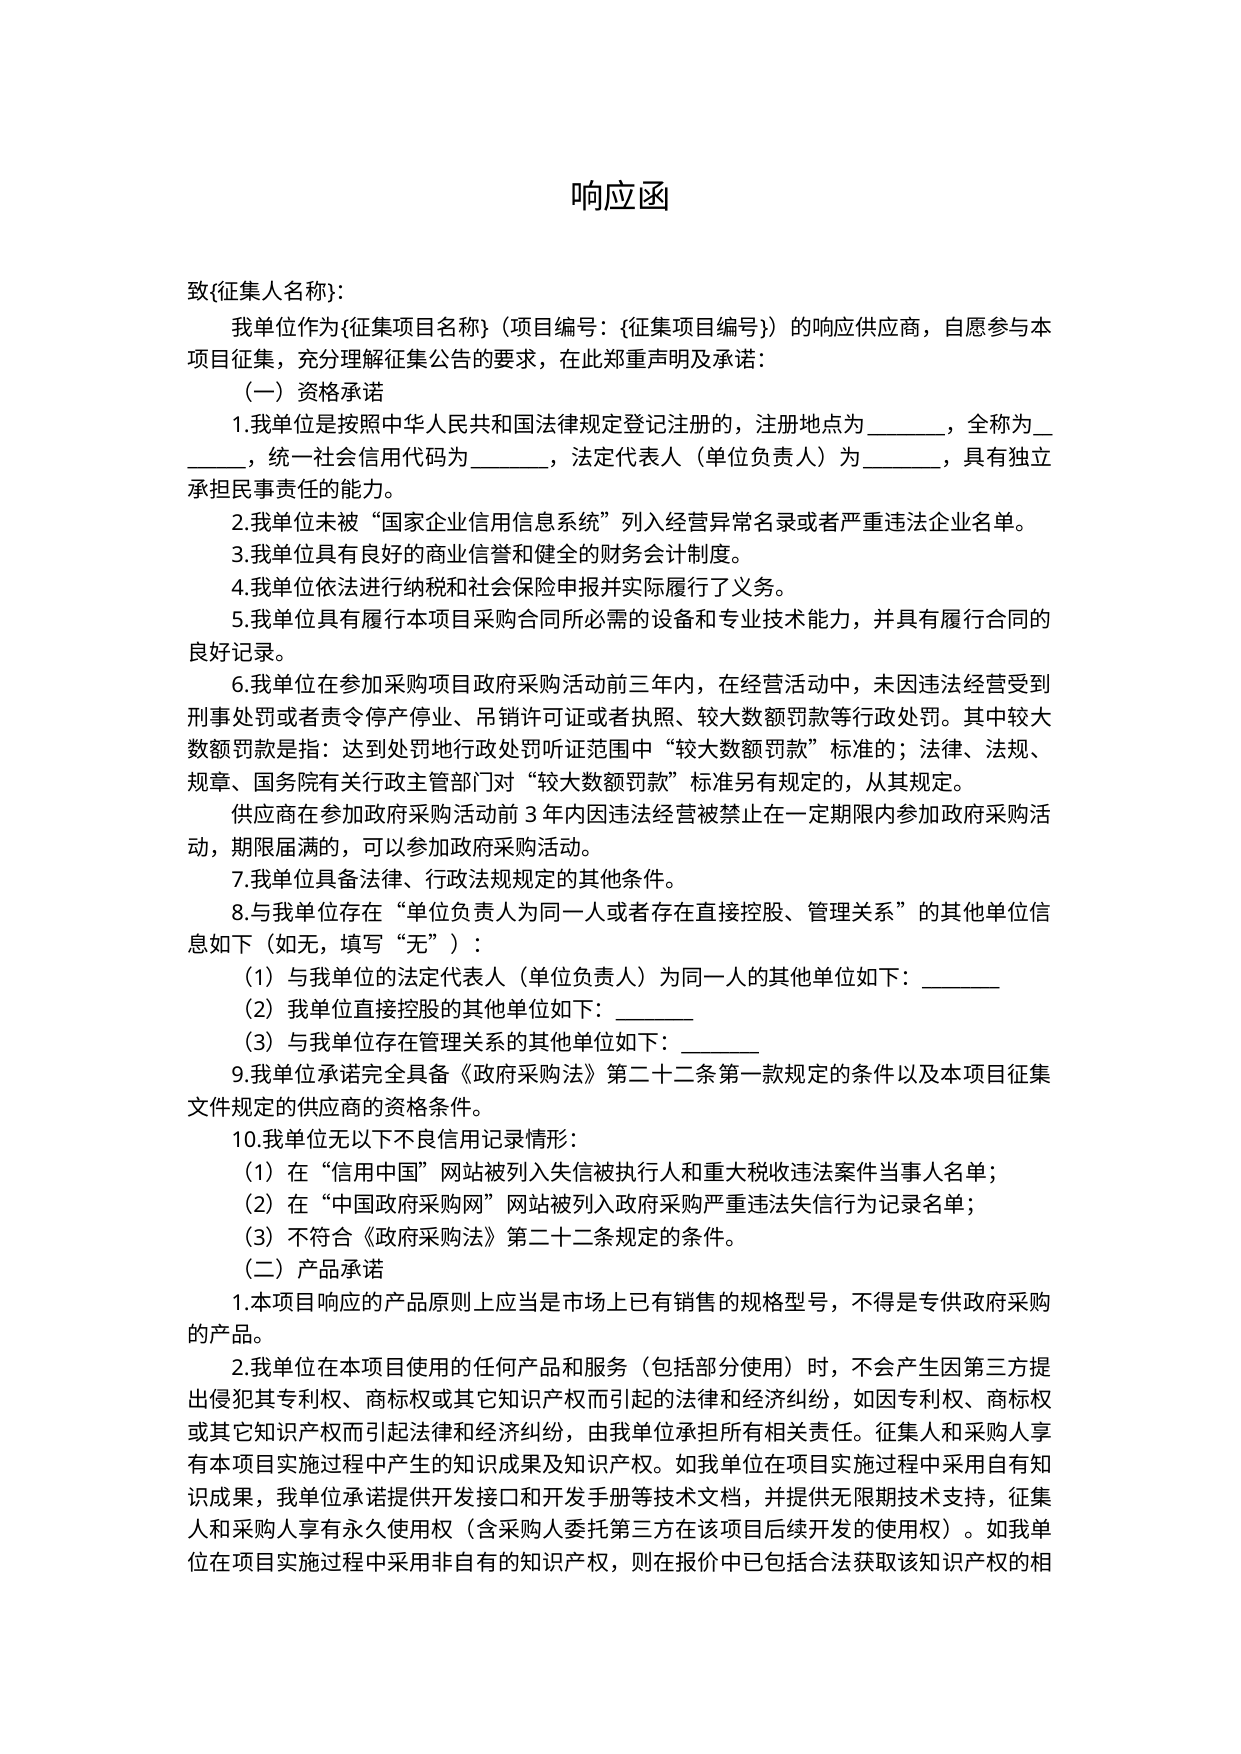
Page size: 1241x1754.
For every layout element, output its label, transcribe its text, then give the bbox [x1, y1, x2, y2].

list （一）资格承诺 [187, 374, 1053, 407]
list 5.我单位具有履行本项目采购合同所必需的设备和专业技术能力，并具有履行合同的良好记录。 [187, 602, 1053, 667]
list （2）在“中国政府采购网”网站被列入政府采购严重违法失信行为记录名单； [187, 1187, 1053, 1219]
list 我单位作为{征集项目名称}（项目编号：{征集项目编号}）的响应供应商，自愿参与本项目征集，充分理解征集公告的要求，在此郑重声明及承诺： [187, 309, 1053, 374]
list 9.我单位承诺完全具备《政府采购法》第二十二条第一款规定的条件以及本项目征集文件规定的供应商的资格条件。 [187, 1057, 1053, 1122]
list 6.我单位在参加采购项目政府采购活动前三年内，在经营活动中，未因违法经营受到刑事处罚或者责令停产停业、吊销许可证或者执照、较大数额罚款等行政处罚。其中较大数额罚款是指：达到处罚地行政处罚听证范围中“较大数额罚款”标准的；法律、法规、规章、国务院有关行政主管部门对“较大数额罚款”标准另有规定的，从其规定。 [187, 667, 1053, 797]
text 致{征集人名称}： [187, 259, 1053, 309]
list 8.与我单位存在“单位负责人为同一人或者存在直接控股、管理关系”的其他单位信息如下（如无，填写“无”）： [187, 894, 1053, 959]
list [187, 1349, 1053, 1577]
list 2.我单位未被“国家企业信用信息系统”列入经营异常名录或者严重违法企业名单。 [187, 504, 1053, 537]
list （2）我单位直接控股的其他单位如下：________ [187, 992, 1053, 1024]
list （3）与我单位存在管理关系的其他单位如下：________ [187, 1024, 1053, 1057]
list 1.本项目响应的产品原则上应当是市场上已有销售的规格型号，不得是专供政府采购的产品。 [187, 1284, 1053, 1349]
list （二）产品承诺 [187, 1252, 1053, 1284]
list 4.我单位依法进行纳税和社会保险申报并实际履行了义务。 [187, 569, 1053, 602]
list 供应商在参加政府采购活动前3年内因违法经营被禁止在一定期限内参加政府采购活动，期限届满的，可以参加政府采购活动。 [187, 797, 1053, 862]
list 7.我单位具备法律、行政法规规定的其他条件。 [187, 862, 1053, 894]
list 10.我单位无以下不良信用记录情形： [187, 1122, 1053, 1154]
list 1.我单位是按照中华人民共和国法律规定登记注册的，注册地点为________，全称为________，统一社会信用代码为________，法定代表人（单位负责人）为________，具有独立承担民事责任的能力。 [187, 407, 1053, 504]
list （3）不符合《政府采购法》第二十二条规定的条件。 [187, 1219, 1053, 1252]
text 响应函 [187, 162, 1053, 227]
list 3.我单位具有良好的商业信誉和健全的财务会计制度。 [187, 537, 1053, 569]
list （1）在“信用中国”网站被列入失信被执行人和重大税收违法案件当事人名单； [187, 1154, 1053, 1187]
list （1）与我单位的法定代表人（单位负责人）为同一人的其他单位如下：________ [187, 959, 1053, 992]
